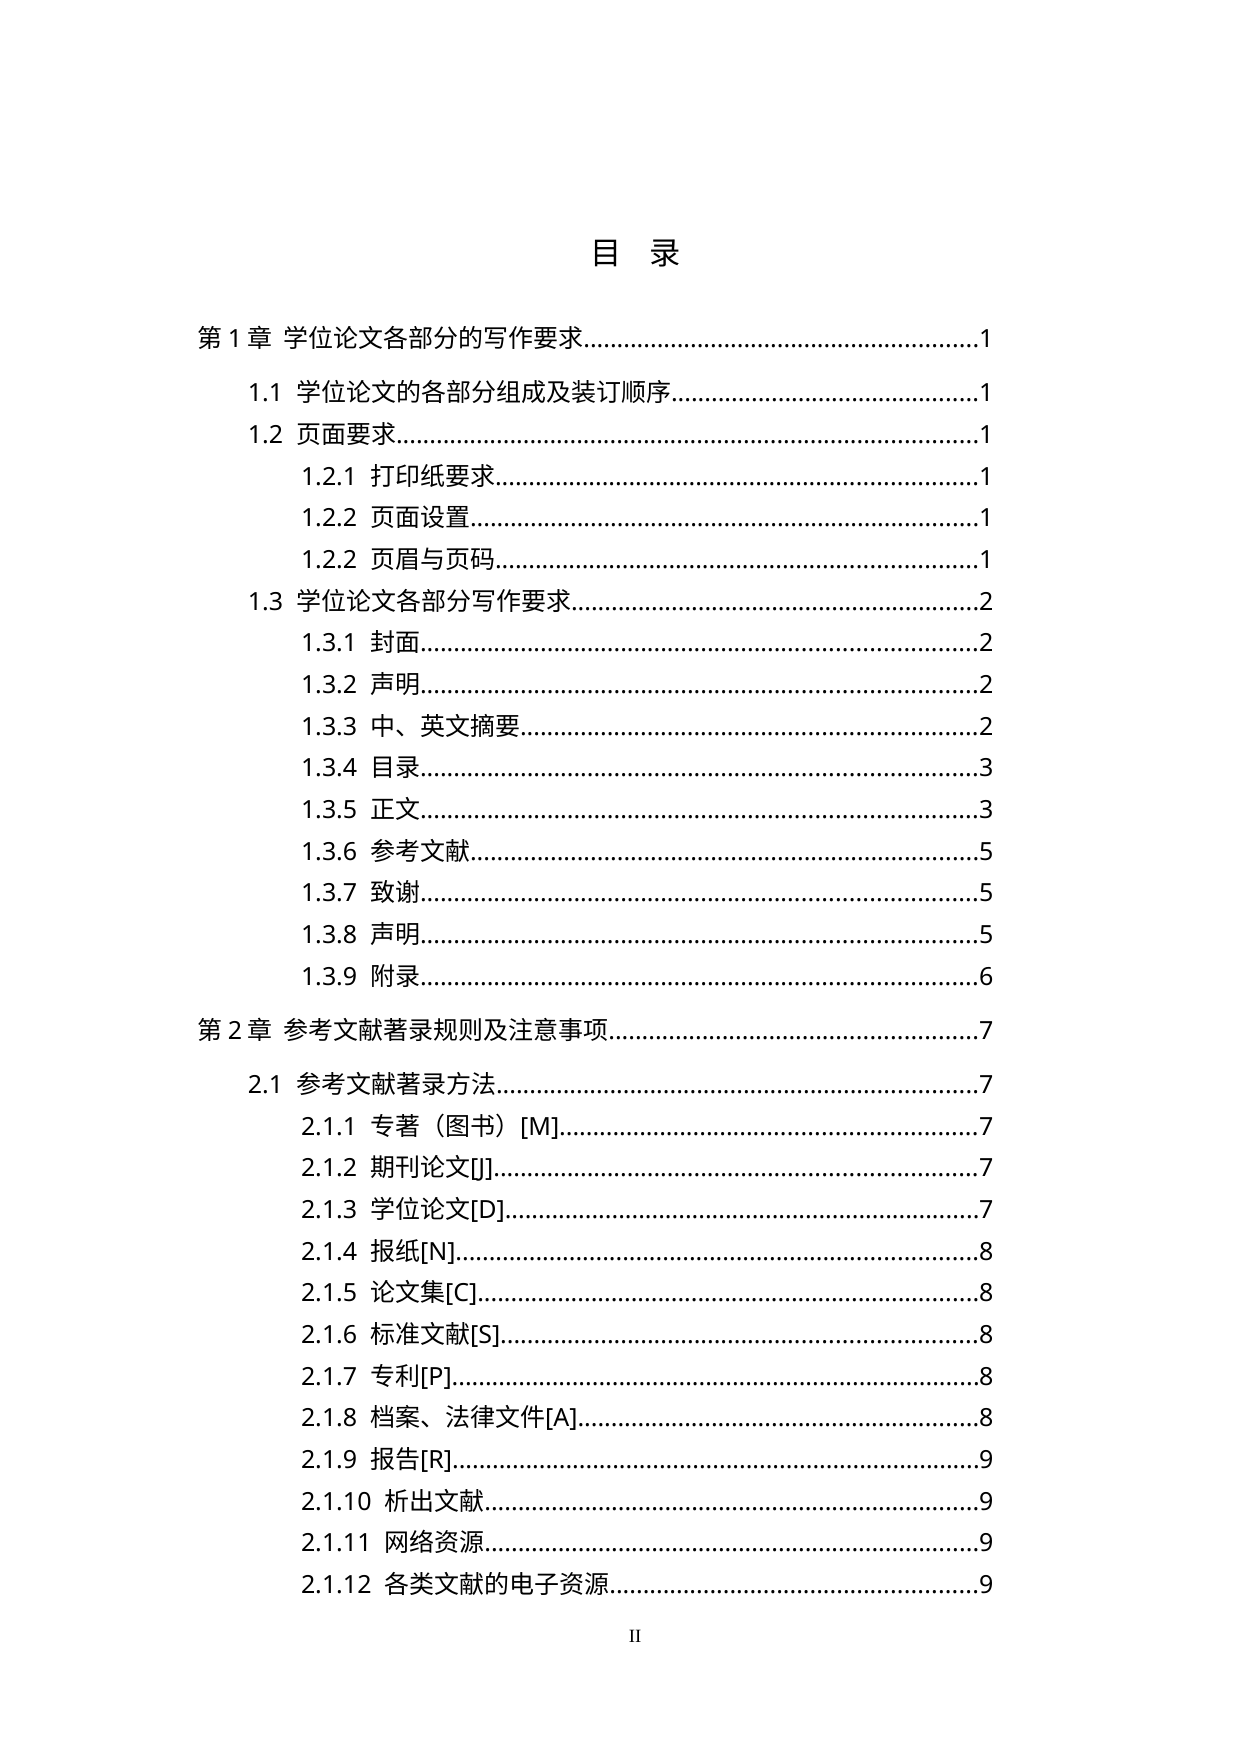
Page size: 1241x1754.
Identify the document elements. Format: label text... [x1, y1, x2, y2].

text 2.1.8 档案、法律文件[A] 8 [148, 1393, 1122, 1435]
text 2.1.4 报纸[N] 8 [148, 1227, 1122, 1268]
text 1.2.1 打印纸要求 1 [148, 452, 1122, 493]
text 1.2.2 页眉与页码 1 [148, 535, 1122, 577]
text 2.1 参考文献著录方法 7 [148, 1060, 1122, 1102]
text 1.3.4 目录 3 [148, 743, 1122, 785]
text 第1章 学位论文各部分的写作要求 1 [148, 314, 1122, 356]
text 1.3.2 声明 2 [148, 660, 1122, 702]
text 1.3.1 封面 2 [148, 618, 1122, 660]
text 1.3.9 附录 6 [148, 952, 1122, 993]
text 2.1.6 标准文献[S] 8 [148, 1310, 1122, 1352]
subtitle 目 录 [148, 231, 1122, 273]
text 1.3.5 正文 3 [148, 785, 1122, 827]
text 2.1.2 期刊论文[J] 7 [148, 1143, 1122, 1185]
text 2.1.7 专利[P] 8 [148, 1352, 1122, 1393]
text 1.3 学位论文各部分写作要求 2 [148, 577, 1122, 618]
text 1.2 页面要求 1 [148, 410, 1122, 452]
text 2.1.5 论文集[C] 8 [148, 1268, 1122, 1310]
text 第2章 参考文献著录规则及注意事项 7 [148, 1006, 1122, 1048]
text 1.3.3 中、英文摘要 2 [148, 702, 1122, 743]
text 1.3.8 声明 5 [148, 910, 1122, 952]
text 2.1.1 专著（图书）[M] 7 [148, 1102, 1122, 1143]
text 2.1.10 析出文献 9 [148, 1477, 1122, 1518]
text 2.1.12 各类文献的电子资源 9 [148, 1560, 1122, 1602]
text 1.3.6 参考文献 5 [148, 827, 1122, 868]
text 1.1 学位论文的各部分组成及装订顺序 1 [148, 368, 1122, 410]
text 2.1.9 报告[R] 9 [148, 1435, 1122, 1477]
text 2.1.3 学位论文[D] 7 [148, 1185, 1122, 1227]
text 2.1.11 网络资源 9 [148, 1518, 1122, 1560]
text 1.3.7 致谢 5 [148, 868, 1122, 910]
text 1.2.2 页面设置 1 [148, 493, 1122, 535]
